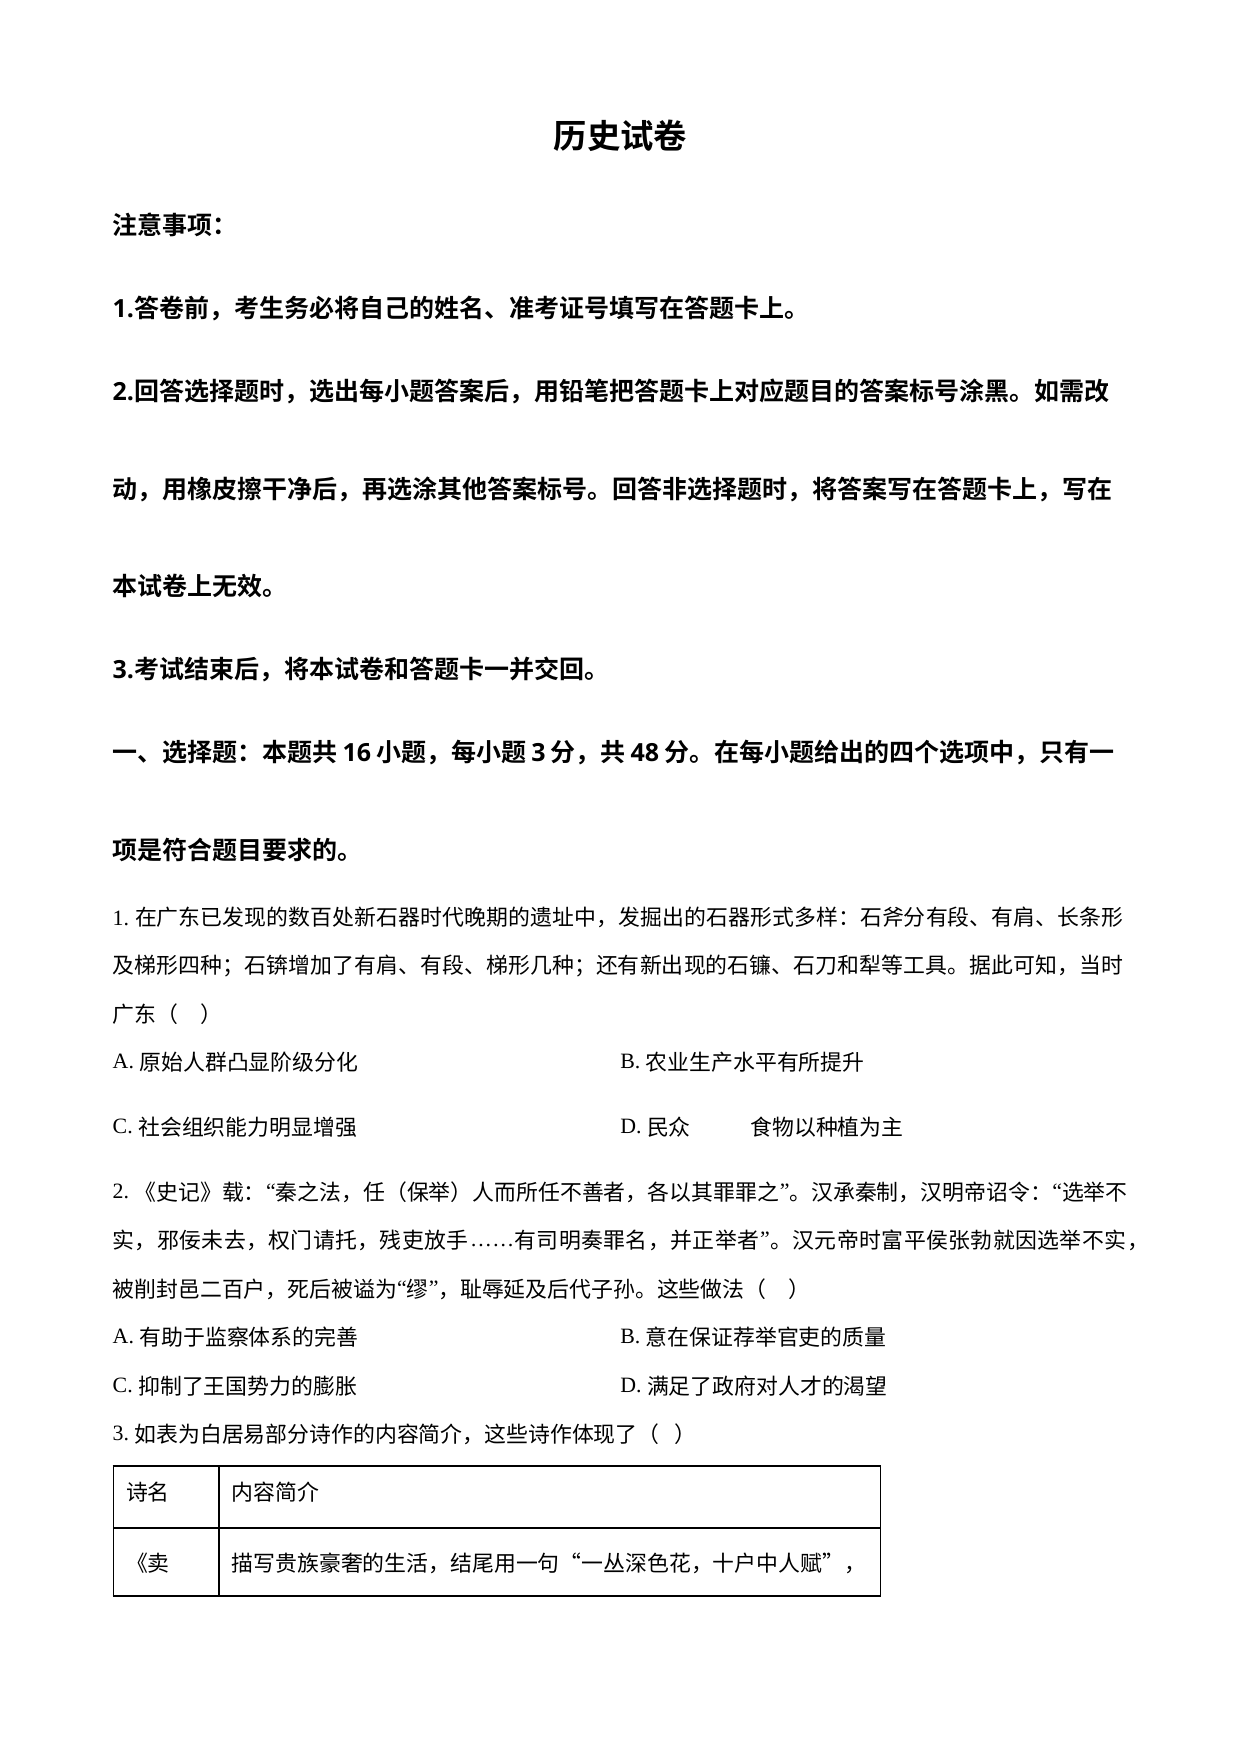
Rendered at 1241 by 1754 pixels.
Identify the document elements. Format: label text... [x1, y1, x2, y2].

table_header 内容简介 [220, 1467, 880, 1527]
text 一、选择题：本题共16小题，每小题3分，共48分。在每小题给出的四个选项中，只有一项是符合题目要求的。 [112, 718, 1128, 881]
text 3.考试结束后，将本试卷和答题卡一并交回。 [112, 635, 1128, 700]
text 1.答卷前，考生务必将自己的姓名、准考证号填写在答题卡上。 [112, 274, 1128, 339]
text A. 原始人群凸显阶级分化 B. 农业生产水平有所提升 [112, 1045, 1128, 1077]
text C. 抑制了王国势力的膨胀 D. 满足了政府对人才的渴望 [112, 1368, 1128, 1401]
table_header 诗名 [114, 1467, 218, 1527]
text C. 社会组织能力明显增强 D. 民众食物以种植为主 [112, 1093, 1128, 1158]
table_cell 《卖花》 [114, 1529, 218, 1595]
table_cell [220, 1529, 880, 1595]
text A. 有助于监察体系的完善 B. 意在保证荐举官吏的质量 [112, 1320, 1128, 1352]
text 1. 在广东已发现的数百处新石器时代晚期的遗址中，发掘出的石器形式多样：石斧分有段、有肩、长条形及梯形四种；石锛增加了有肩、有段、梯形几种；还有新出现的石镰、石刀和犁等工具。据此可知，当时广东（ ） [112, 899, 1128, 1029]
text 2. 《史记》载：“秦之法，任（保举）人而所任不善者，各以其罪罪之”。汉承秦制，汉明帝诏令：“选举不实，邪佞未去，权门请托，残吏放手……有司明奏罪名，并正举者”。汉元帝时富平侯张勃就因选举不实，被削封邑二百户，死后被谥为“缪”，耻辱延及后代子孙。这些做法（ ） [112, 1174, 1128, 1304]
text 3. 如表为白居易部分诗作的内容简介，这些诗作体现了（ ） [112, 1417, 1128, 1449]
text 2.回答选择题时，选出每小题答案后，用铅笔把答题卡上对应题目的答案标号涂黑。如需改动，用橡皮擦干净后，再选涂其他答案标号。回答非选择题时，将答案写在答题卡上，写在本试卷上无效。 [112, 357, 1128, 617]
text 历史试卷 [112, 102, 1128, 167]
text 注意事项： [112, 191, 1128, 256]
